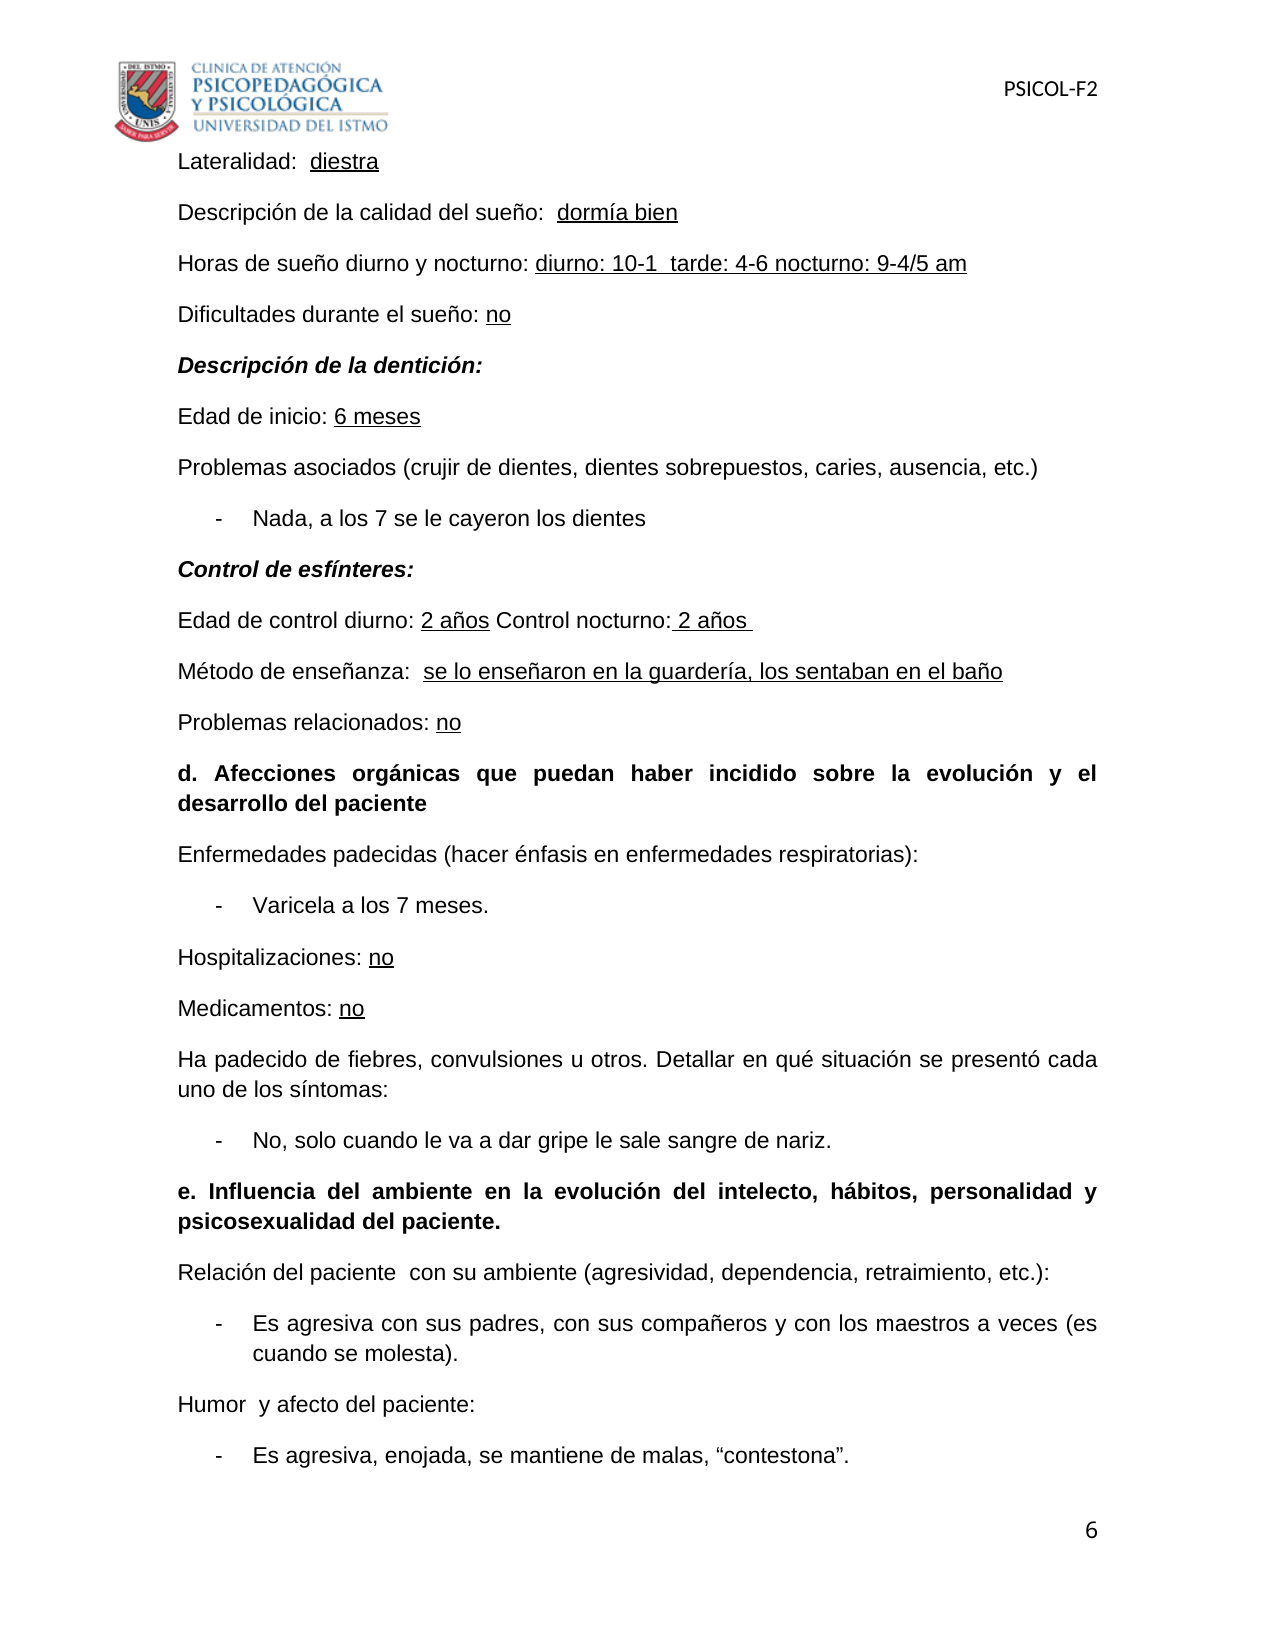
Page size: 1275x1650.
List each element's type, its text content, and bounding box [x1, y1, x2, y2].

list No, solo cuando le va a dar gripe le sale sangre de nariz. [215, 1127, 1098, 1153]
text Lateralidad: diestra [177, 148, 1098, 174]
text Horas de sueño diurno y nocturno: diurno: 10-1 tarde: 4-6 nocturno: 9-4/5 am [177, 250, 1098, 276]
list Es agresiva con sus padres, con sus compañeros y con los maestros a veces (es cuando se molesta). [215, 1310, 1098, 1367]
text Descripción de la dentición: [177, 352, 1098, 378]
text Hospitalizaciones: no [177, 943, 1098, 970]
list Varicela a los 7 meses. [215, 892, 1098, 919]
text d. Afecciones orgánicas que puedan haber incidido sobre la evolución y el desarrollo del paciente [177, 760, 1098, 817]
text Control de esfínteres: [177, 556, 1098, 582]
text Edad de control diurno: 2 años Control nocturno: 2 años [177, 607, 1098, 633]
text e. Influencia del ambiente en la evolución del intelecto, hábitos, personalidad y psicosexualidad del paciente. [177, 1178, 1098, 1234]
text Enfermedades padecidas (hacer énfasis en enfermedades respiratorias): [177, 841, 1098, 868]
text Edad de inicio: 6 meses [177, 403, 1098, 429]
text Problemas asociados (crujir de dientes, dientes sobrepuestos, caries, ausencia, etc.) [177, 454, 1098, 480]
text Relación del paciente con su ambiente (agresividad, dependencia, retraimiento, etc.): [177, 1259, 1098, 1285]
text Método de enseñanza: se lo enseñaron en la guardería, los sentaban en el baño [177, 658, 1098, 684]
list Nada, a los 7 se le cayeron los dientes [215, 505, 1098, 531]
text Problemas relacionados: no [177, 709, 1098, 735]
text Dificultades durante el sueño: no [177, 301, 1098, 327]
text Humor y afecto del paciente: [177, 1391, 1098, 1418]
text Descripción de la calidad del sueño: dormía bien [177, 199, 1098, 225]
text Medicamentos: no [177, 994, 1098, 1021]
text Ha padecido de fiebres, convulsiones u otros. Detallar en qué situación se presentó cada uno de los síntomas: [177, 1046, 1098, 1102]
list Es agresiva, enojada, se mantiene de malas, “contestona”. [215, 1442, 1098, 1469]
